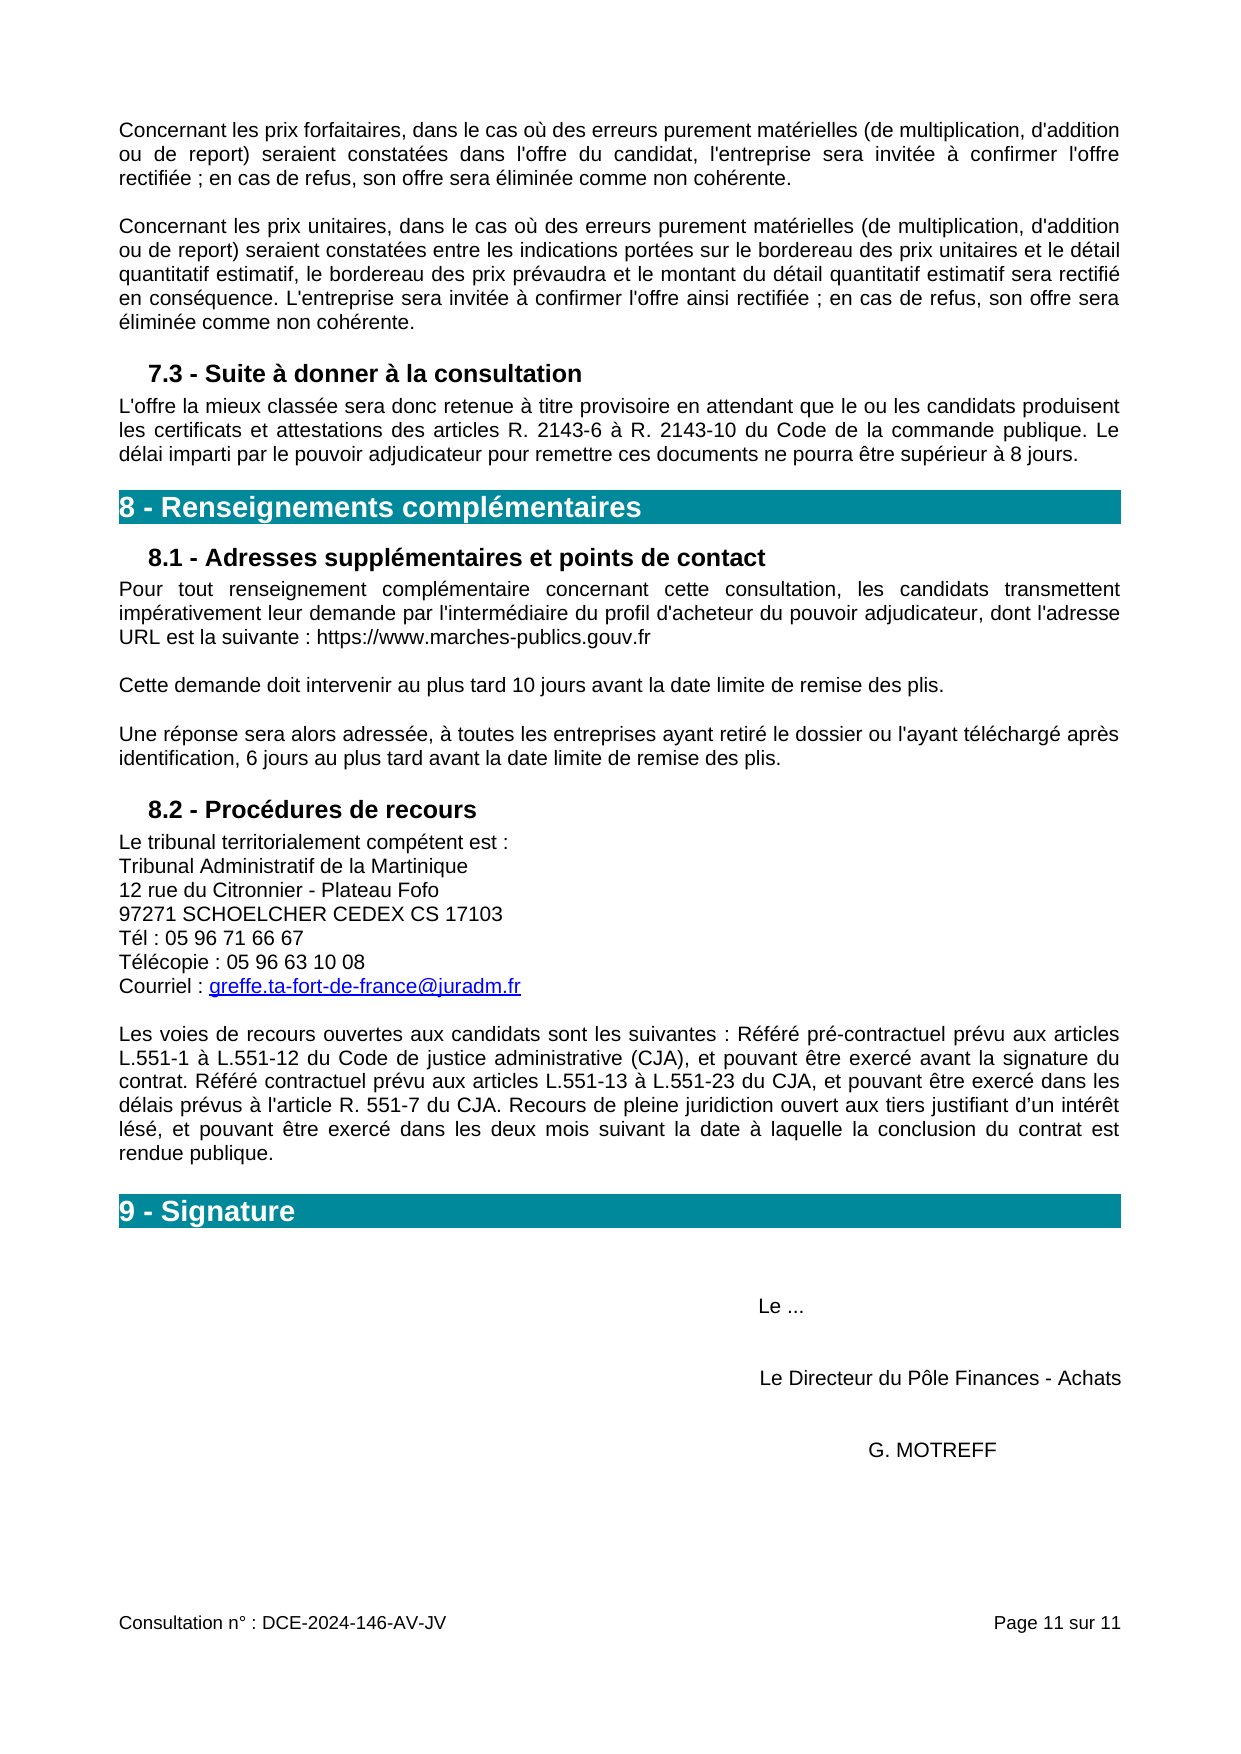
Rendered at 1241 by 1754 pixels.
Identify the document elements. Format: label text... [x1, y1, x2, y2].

text Le ... [119, 1294, 1121, 1318]
text Les voies de recours ouvertes aux candidats sont les suivantes : Référé pré-contractuel prévu aux articles L.551-1 à L.551-12 du Code de justice administrative (CJA), et pouvant être exercé avant la signature du contrat. Référé contractuel prévu aux articles L.551-13 à L.551-23 du CJA, et pouvant être exercé dans les délais prévus à l'article R. 551-7 du CJA. Recours de pleine juridiction ouvert aux tiers justifiant d’un intérêt lésé, et pouvant être exercé dans les deux mois suivant la date à laquelle la conclusion du contrat est rendue publique. [119, 1022, 1121, 1166]
text Pour tout renseignement complémentaire concernant cette consultation, les candidats transmettent impérativement leur demande par l'intermédiaire du profil d'acheteur du pouvoir adjudicateur, dont l'adresse URL est la suivante : https://www.marches-publics.gouv.fr [119, 577, 1121, 649]
text 12 rue du Citronnier - Plateau Fofo [119, 878, 1121, 902]
text L'offre la mieux classée sera donc retenue à titre provisoire en attendant que le ou les candidats produisent les certificats et attestations des articles R. 2143-6 à R. 2143-10 du Code de la commande publique. Le délai imparti par le pouvoir adjudicateur pour remettre ces documents ne pourra être supérieur à 8 jours. [119, 394, 1121, 466]
subtitle 7.3 - Suite à donner à la consultation [148, 359, 1121, 388]
subtitle 8.2 - Procédures de recours [148, 795, 1121, 824]
text Concernant les prix forfaitaires, dans le cas où des erreurs purement matérielles (de multiplication, d'addition ou de report) seraient constatées dans l'offre du candidat, l'entreprise sera invitée à confirmer l'offre rectifiée ; en cas de refus, son offre sera éliminée comme non cohérente. [119, 119, 1121, 191]
text Concernant les prix unitaires, dans le cas où des erreurs purement matérielles (de multiplication, d'addition ou de report) seraient constatées entre les indications portées sur le bordereau des prix unitaires et le détail quantitatif estimatif, le bordereau des prix prévaudra et le montant du détail quantitatif estimatif sera rectifié en conséquence. L'entreprise sera invitée à confirmer l'offre ainsi rectifiée ; en cas de refus, son offre sera éliminée comme non cohérente. [119, 214, 1121, 334]
text Tribunal Administratif de la Martinique [119, 854, 1121, 878]
text Tél : 05 96 71 66 67 [119, 926, 1121, 950]
subtitle 8.1 - Adresses supplémentaires et points de contact [148, 542, 1121, 571]
text Télécopie : 05 96 63 10 08 [119, 950, 1121, 974]
text Le tribunal territorialement compétent est : [119, 830, 1121, 854]
text 97271 SCHOELCHER CEDEX CS 17103 [119, 902, 1121, 926]
subtitle 9 - Signature [119, 1194, 1121, 1228]
subtitle 8 - Renseignements complémentaires [119, 490, 1121, 524]
text Le Directeur du Pôle Finances - Achats [119, 1366, 1121, 1390]
text Une réponse sera alors adressée, à toutes les entreprises ayant retiré le dossier ou l'ayant téléchargé après identification, 6 jours au plus tard avant la date limite de remise des plis. [119, 722, 1121, 770]
text G. MOTREFF [119, 1438, 1121, 1462]
text Courriel : greffe.ta-fort-de-france@juradm.fr [119, 974, 1121, 998]
text Cette demande doit intervenir au plus tard 10 jours avant la date limite de remise des plis. [119, 673, 1121, 697]
